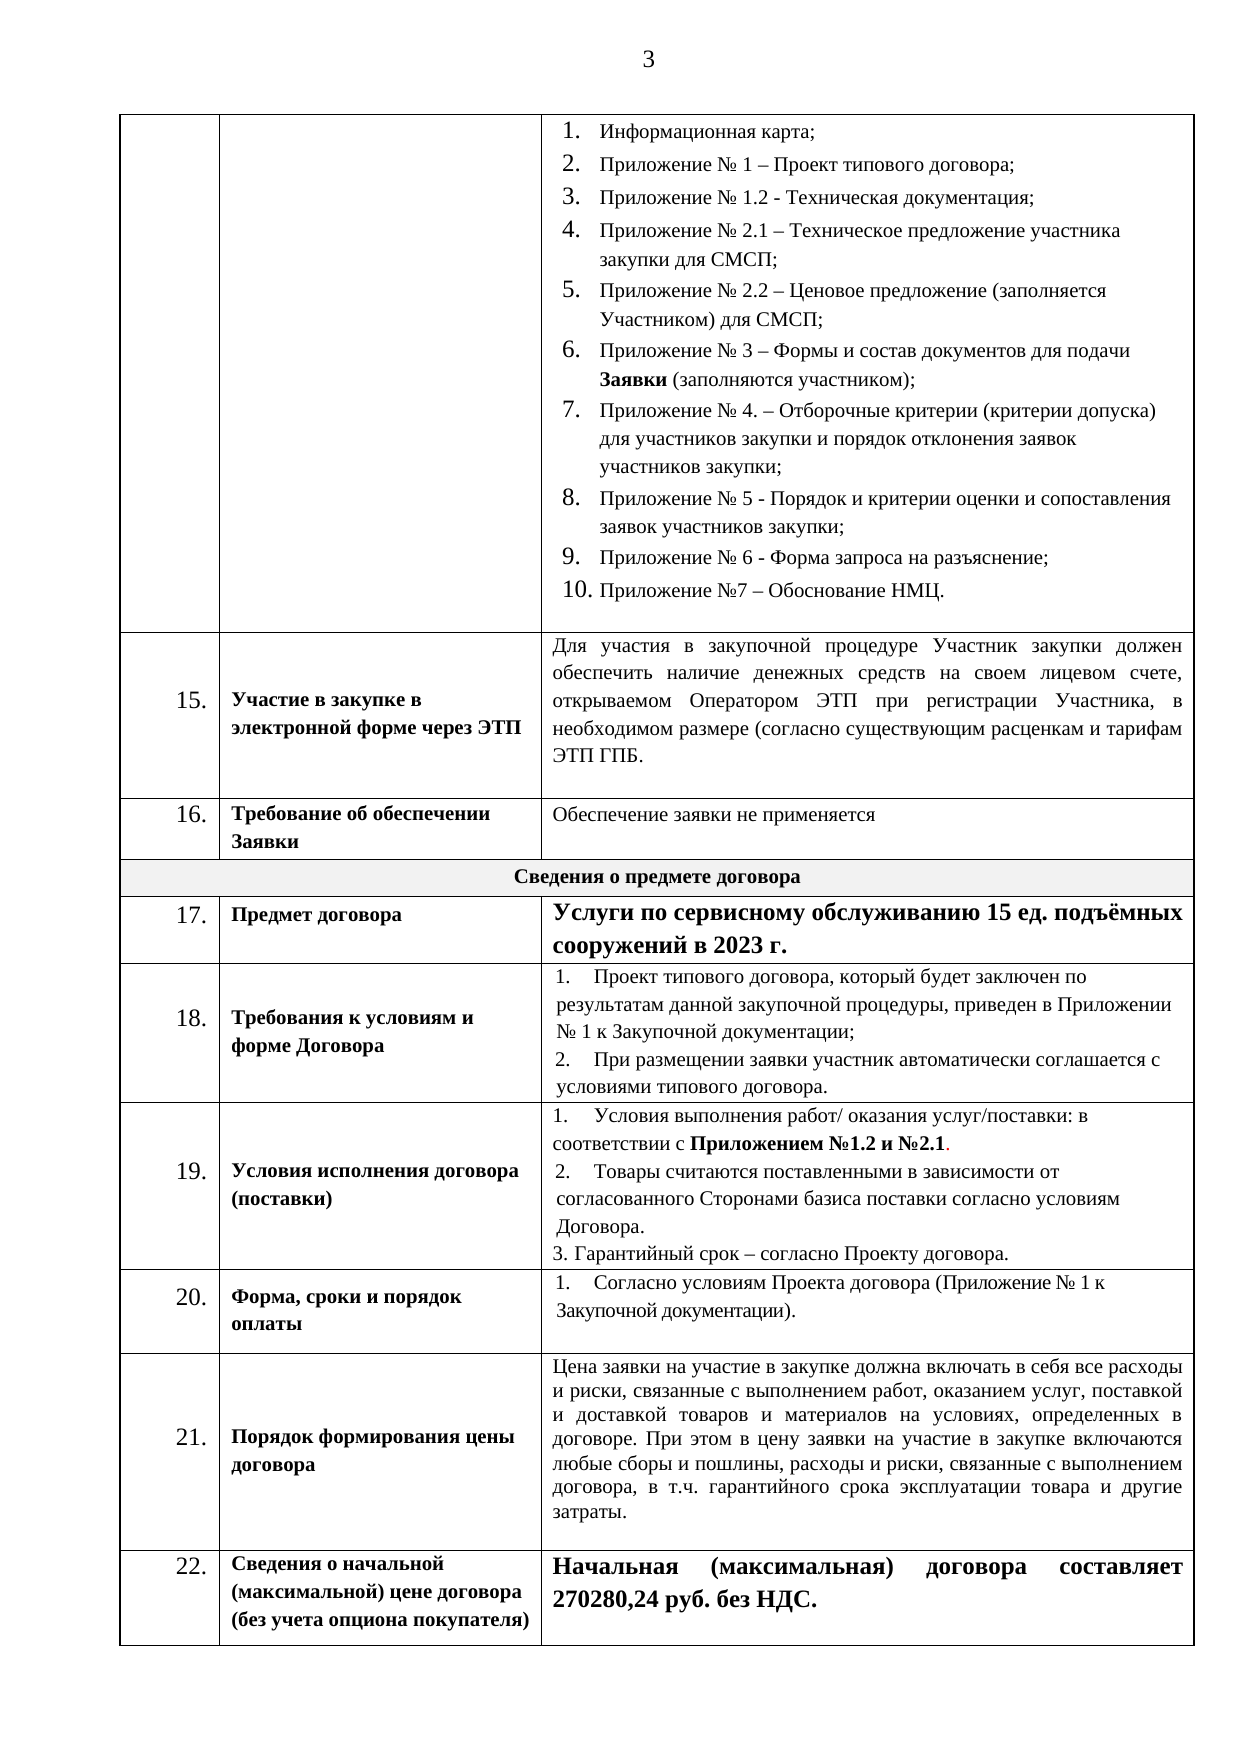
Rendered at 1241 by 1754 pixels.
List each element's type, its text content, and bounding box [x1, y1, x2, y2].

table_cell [220, 115, 541, 632]
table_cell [542, 1551, 1193, 1645]
table_cell [121, 1551, 219, 1645]
table_cell [121, 1270, 219, 1353]
table_cell [121, 799, 219, 859]
table_cell Участие в закупке в электронной форме через ЭТП [220, 633, 541, 798]
table_cell Согласно условиям Проекта договора (Приложение № 1 к Закупочной документации). [542, 1270, 1193, 1353]
table_cell Порядок формирования цены договора [220, 1354, 541, 1550]
table_cell Проект типового договора, который будет заключен по результатам данной закупочной процедуры, приведен в Приложении № 1 к Закупочной документации; При размещении заявки участник автоматически соглашается с условиями типового договора. [542, 964, 1193, 1102]
table_cell [121, 964, 219, 1102]
table_cell [121, 633, 219, 798]
table_cell Цена заявки на участие в закупке должна включать в себя все расходы и риски, связанные с выполнением работ, оказанием услуг, поставкой и доставкой товаров и материалов на условиях, определенных в договоре. При этом в цену заявки на участие в закупке включаются любые сборы и пошлины, расходы и риски, связанные с выполнением договора, в т.ч. гарантийного срока эксплуатации товара и другие затраты. [542, 1354, 1193, 1550]
table_cell Обеспечение заявки не применяется [542, 799, 1193, 859]
table_cell Сведения о предмете договора [121, 860, 1193, 896]
table_cell Условия выполнения работ/ оказания услуг/поставки: в соответствии с Приложением №1.2 и №2.1. Товары считаются поставленными в зависимости от согласованного Сторонами базиса поставки согласно условиям Договора. Гарантийный срок – согласно Проекту договора. [542, 1103, 1193, 1269]
table_cell [121, 1354, 219, 1550]
table_cell Для участия в закупочной процедуре Участник закупки должен обеспечить наличие денежных средств на своем лицевом счете, открываемом Оператором ЭТП при регистрации Участника, в необходимом размере (согласно существующим расценкам и тарифам ЭТП ГПБ. [542, 633, 1193, 798]
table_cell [542, 115, 1193, 632]
table_cell Требования к условиям и форме Договора [220, 964, 541, 1102]
table_cell [121, 897, 219, 963]
table_cell Предмет договора [220, 897, 541, 963]
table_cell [220, 1551, 541, 1645]
table_cell Услуги по сервисному обслуживанию 15 ед. подъёмных сооружений в 2023 г. [542, 897, 1193, 963]
table_cell Требование об обеспечении Заявки [220, 799, 541, 859]
table_cell [121, 1103, 219, 1269]
table_cell Условия исполнения договора (поставки) [220, 1103, 541, 1269]
table_cell [121, 115, 219, 632]
table_cell Форма, сроки и порядок оплаты [220, 1270, 541, 1353]
